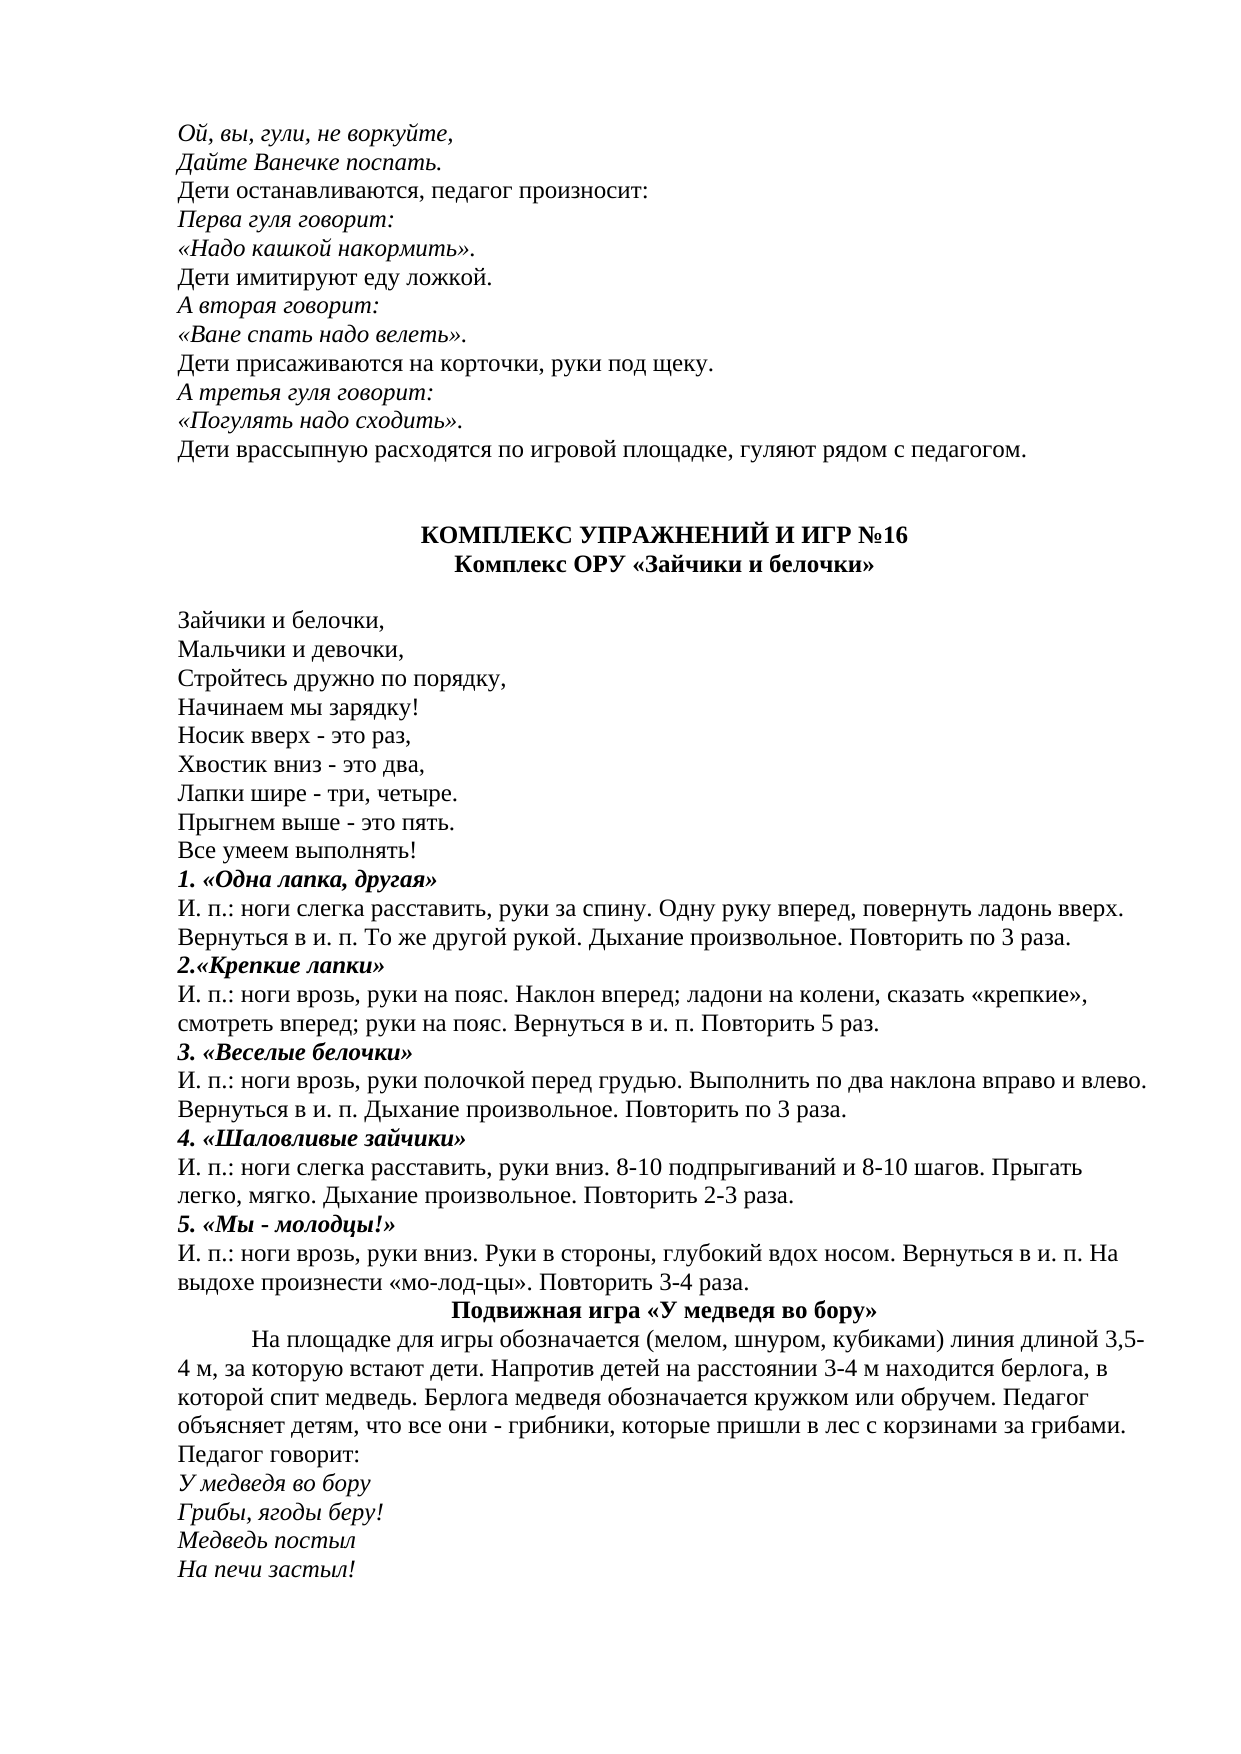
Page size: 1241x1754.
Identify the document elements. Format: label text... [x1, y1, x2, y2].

text «Ване спать надо велеть». [177, 319, 1152, 348]
text А вторая говорит: [177, 291, 1152, 319]
text Начинаем мы зарядку! [177, 692, 1152, 720]
text Хвостик вниз - это два, [177, 749, 1152, 778]
text «Надо кашкой накормить». [177, 233, 1152, 262]
text 2.«Крепкие лапки» [177, 950, 1152, 979]
text Грибы, ягоды беру! [177, 1497, 1152, 1525]
text Прыгнем выше - это пять. [177, 807, 1152, 835]
text Зайчики и белочки, [177, 605, 1152, 634]
text 4. «Шаловливые зайчики» [177, 1123, 1152, 1152]
text Перва гуля говорит: [177, 204, 1152, 233]
text Подвижная игра «У медведя во бору» [177, 1295, 1152, 1324]
text И. п.: ноги врозь, руки полочкой перед грудью. Выполнить по два наклона вправо и влево. Вернуться в и. п. Дыхание произвольное. Повторить по 3 раза. [177, 1065, 1152, 1123]
text Носик вверх - это раз, [177, 720, 1152, 749]
text И. п.: ноги врозь, руки на пояс. Наклон вперед; ладони на колени, сказать «крепкие», смотреть вперед; руки на пояс. Вернуться в и. п. Повторить 5 раз. [177, 979, 1152, 1037]
text И. п.: ноги слегка расставить, руки вниз. 8-10 подпрыгиваний и 8-10 шагов. Прыгать легко, мягко. Дыхание произвольное. Повторить 2-3 раза. [177, 1152, 1152, 1209]
text И. п.: ноги врозь, руки вниз. Руки в стороны, глубокий вдох носом. Вернуться в и. п. На выдохе произнести «мо-лод-цы». Повторить 3-4 раза. [177, 1238, 1152, 1295]
text КОМПЛЕКС УПРАЖНЕНИЙ И ИГР №16 [177, 520, 1152, 549]
text Лапки шире - три, четыре. [177, 778, 1152, 807]
text Комплекс ОРУ «Зайчики и белочки» [177, 549, 1152, 577]
text 5. «Мы - молодцы!» [177, 1209, 1152, 1238]
text Все умеем выполнять! [177, 835, 1152, 864]
text Дети присаживаются на корточки, руки под щеку. [177, 348, 1152, 377]
text Дети врассыпную расходятся по игровой площадке, гуляют рядом с педагогом. [177, 434, 1152, 463]
text Дети имитируют еду ложкой. [177, 262, 1152, 291]
text Медведь постыл [177, 1525, 1152, 1554]
text У медведя во бору [177, 1468, 1152, 1497]
text Ой, вы, гули, не воркуйте, [177, 118, 1152, 147]
text На площадке для игры обозначается (мелом, шнуром, кубиками) линия длиной 3,5-4 м, за которую встают дети. Напротив детей на расстоянии 3-4 м находится берлога, в которой спит медведь. Берлога медведя обозначается кружком или обручем. Педагог объясняет детям, что все они - грибники, которые пришли в лес с корзинами за грибами. Педагог говорит: [177, 1324, 1152, 1468]
text «Погулять надо сходить». [177, 406, 1152, 434]
text Мальчики и девочки, [177, 634, 1152, 663]
text Дайте Ванечке поспать. [177, 147, 1152, 176]
text А третья гуля говорит: [177, 377, 1152, 406]
text 1. «Одна лапка, другая» [177, 864, 1152, 893]
text Дети останавливаются, педагог произносит: [177, 176, 1152, 204]
text 3. «Веселые белочки» [177, 1037, 1152, 1065]
text На печи застыл! [177, 1554, 1152, 1583]
text И. п.: ноги слегка расставить, руки за спину. Одну руку вперед, повернуть ладонь вверх. Вернуться в и. п. То же другой рукой. Дыхание произвольное. Повторить по 3 раза. [177, 893, 1152, 950]
text Стройтесь дружно по порядку, [177, 663, 1152, 692]
